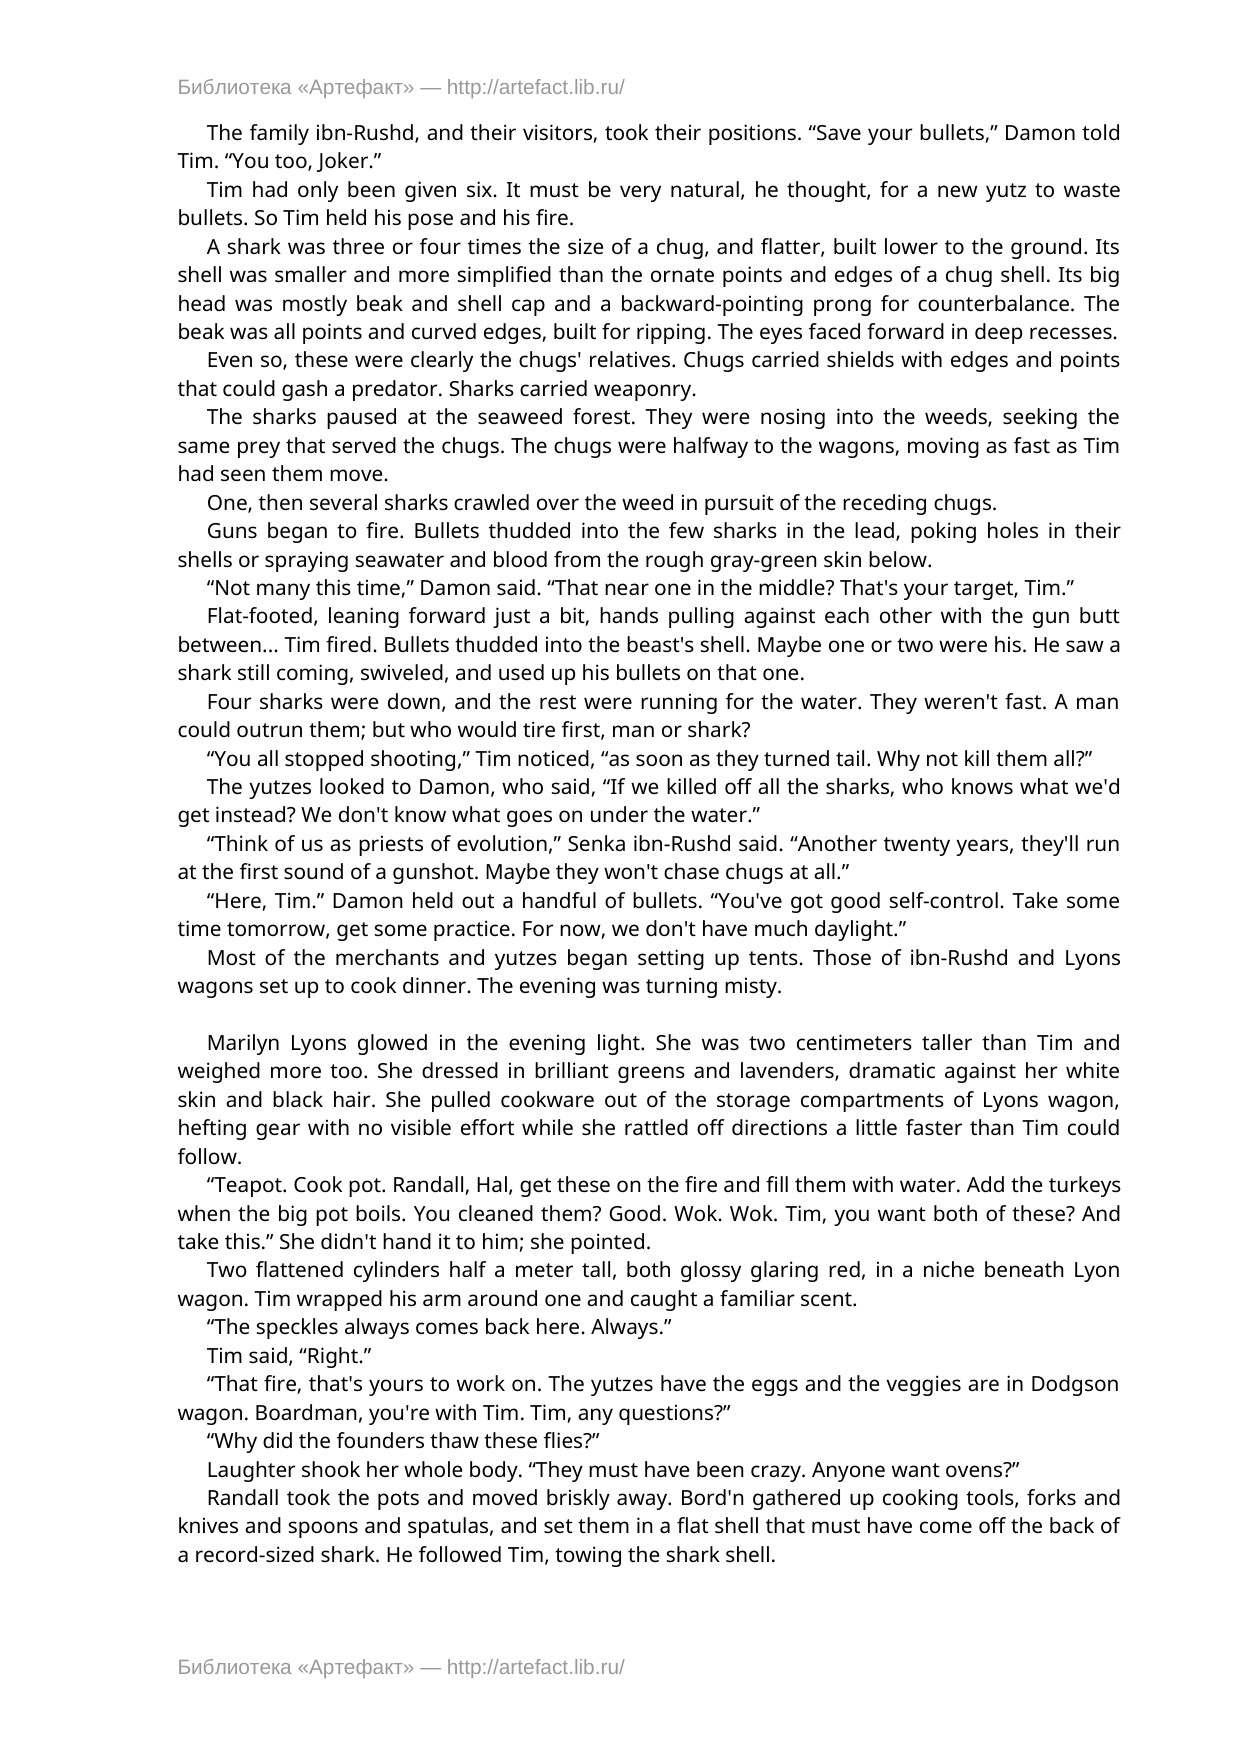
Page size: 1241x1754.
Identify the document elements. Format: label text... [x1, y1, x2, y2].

text “Teapot. Cook pot. Randall, Hal, get these on the fire and fill them with water. Add the turkeys when the big pot boils. You cleaned them? Good. Wok. Wok. Tim, you want both of these? And take this.” She didn't hand it to him; she pointed. [177, 1170, 1122, 1256]
text Flat-footed, leaning forward just a bit, hands pulling against each other with the gun butt between... Tim fired. Bullets thudded into the beast's shell. Maybe one or two were his. He saw a shark still coming, swiveled, and used up his bullets on that one. [177, 602, 1122, 687]
text The family ibn-Rushd, and their visitors, took their positions. “Save your bullets,” Damon told Tim. “You too, Joker.” [177, 118, 1122, 175]
text The yutzes looked to Damon, who said, “If we killed off all the sharks, who knows what we'd get instead? We don't know what goes on under the water.” [177, 772, 1122, 829]
text Marilyn Lyons glowed in the evening light. She was two centimeters taller than Tim and weighed more too. She dressed in brilliant greens and lavenders, dramatic against her white skin and black hair. She pulled cookware out of the storage compartments of Lyons wagon, hefting gear with no visible effort while she rattled off directions a little faster than Tim could follow. [177, 1028, 1122, 1170]
text Randall took the pots and moved briskly away. Bord'n gathered up cooking tools, forks and knives and spoons and spatulas, and set them in a flat shell that must have come off the back of a record-sized shark. He followed Tim, towing the shark shell. [177, 1483, 1122, 1568]
text Laughter shook her whole body. “They must have been crazy. Anyone want ovens?” [177, 1455, 1122, 1483]
text “Think of us as priests of evolution,” Senka ibn-Rushd said. “Another twenty years, they'll run at the first sound of a gunshot. Maybe they won't chase chugs at all.” [177, 829, 1122, 886]
text “Here, Tim.” Damon held out a handful of bullets. “You've got good self-control. Take some time tomorrow, get some practice. For now, we don't have much daylight.” [177, 886, 1122, 943]
text Most of the merchants and yutzes began setting up tents. Those of ibn-Rushd and Lyons wagons set up to cook dinner. The evening was turning misty. [177, 943, 1122, 1000]
text Two flattened cylinders half a meter tall, both glossy glaring red, in a niche beneath Lyon wagon. Tim wrapped his arm around one and caught a familiar scent. [177, 1256, 1122, 1312]
text “You all stopped shooting,” Tim noticed, “as soon as they turned tail. Why not kill them all?” [177, 744, 1122, 772]
text A shark was three or four times the size of a chug, and flatter, built lower to the ground. Its shell was smaller and more simplified than the ornate points and edges of a chug shell. Its big head was mostly beak and shell cap and a backward-pointing prong for counterbalance. The beak was all points and curved edges, built for ripping. The eyes faced forward in deep recesses. [177, 232, 1122, 346]
text “The speckles always comes back here. Always.” [177, 1312, 1122, 1341]
text Tim had only been given six. It must be very natural, he thought, for a new yutz to waste bullets. So Tim held his pose and his fire. [177, 175, 1122, 232]
text One, then several sharks crawled over the weed in pursuit of the receding chugs. [177, 488, 1122, 516]
text Four sharks were down, and the rest were running for the water. They weren't fast. A man could outrun them; but who would tire first, man or shark? [177, 687, 1122, 744]
text “That fire, that's yours to work on. The yutzes have the eggs and the veggies are in Dodgson wagon. Boardman, you're with Tim. Tim, any questions?” [177, 1369, 1122, 1426]
text Guns began to fire. Bullets thudded into the few sharks in the lead, poking holes in their shells or spraying seawater and blood from the rough gray-green skin below. [177, 516, 1122, 573]
text “Not many this time,” Damon said. “That near one in the middle? That's your target, Tim.” [177, 573, 1122, 602]
text Even so, these were clearly the chugs' relatives. Chugs carried shields with edges and points that could gash a predator. Sharks carried weaponry. [177, 346, 1122, 402]
text “Why did the founders thaw these flies?” [177, 1426, 1122, 1455]
text The sharks paused at the seaweed forest. They were nosing into the weeds, seeking the same prey that served the chugs. The chugs were halfway to the wagons, moving as fast as Tim had seen them move. [177, 402, 1122, 488]
text Tim said, “Right.” [177, 1341, 1122, 1369]
